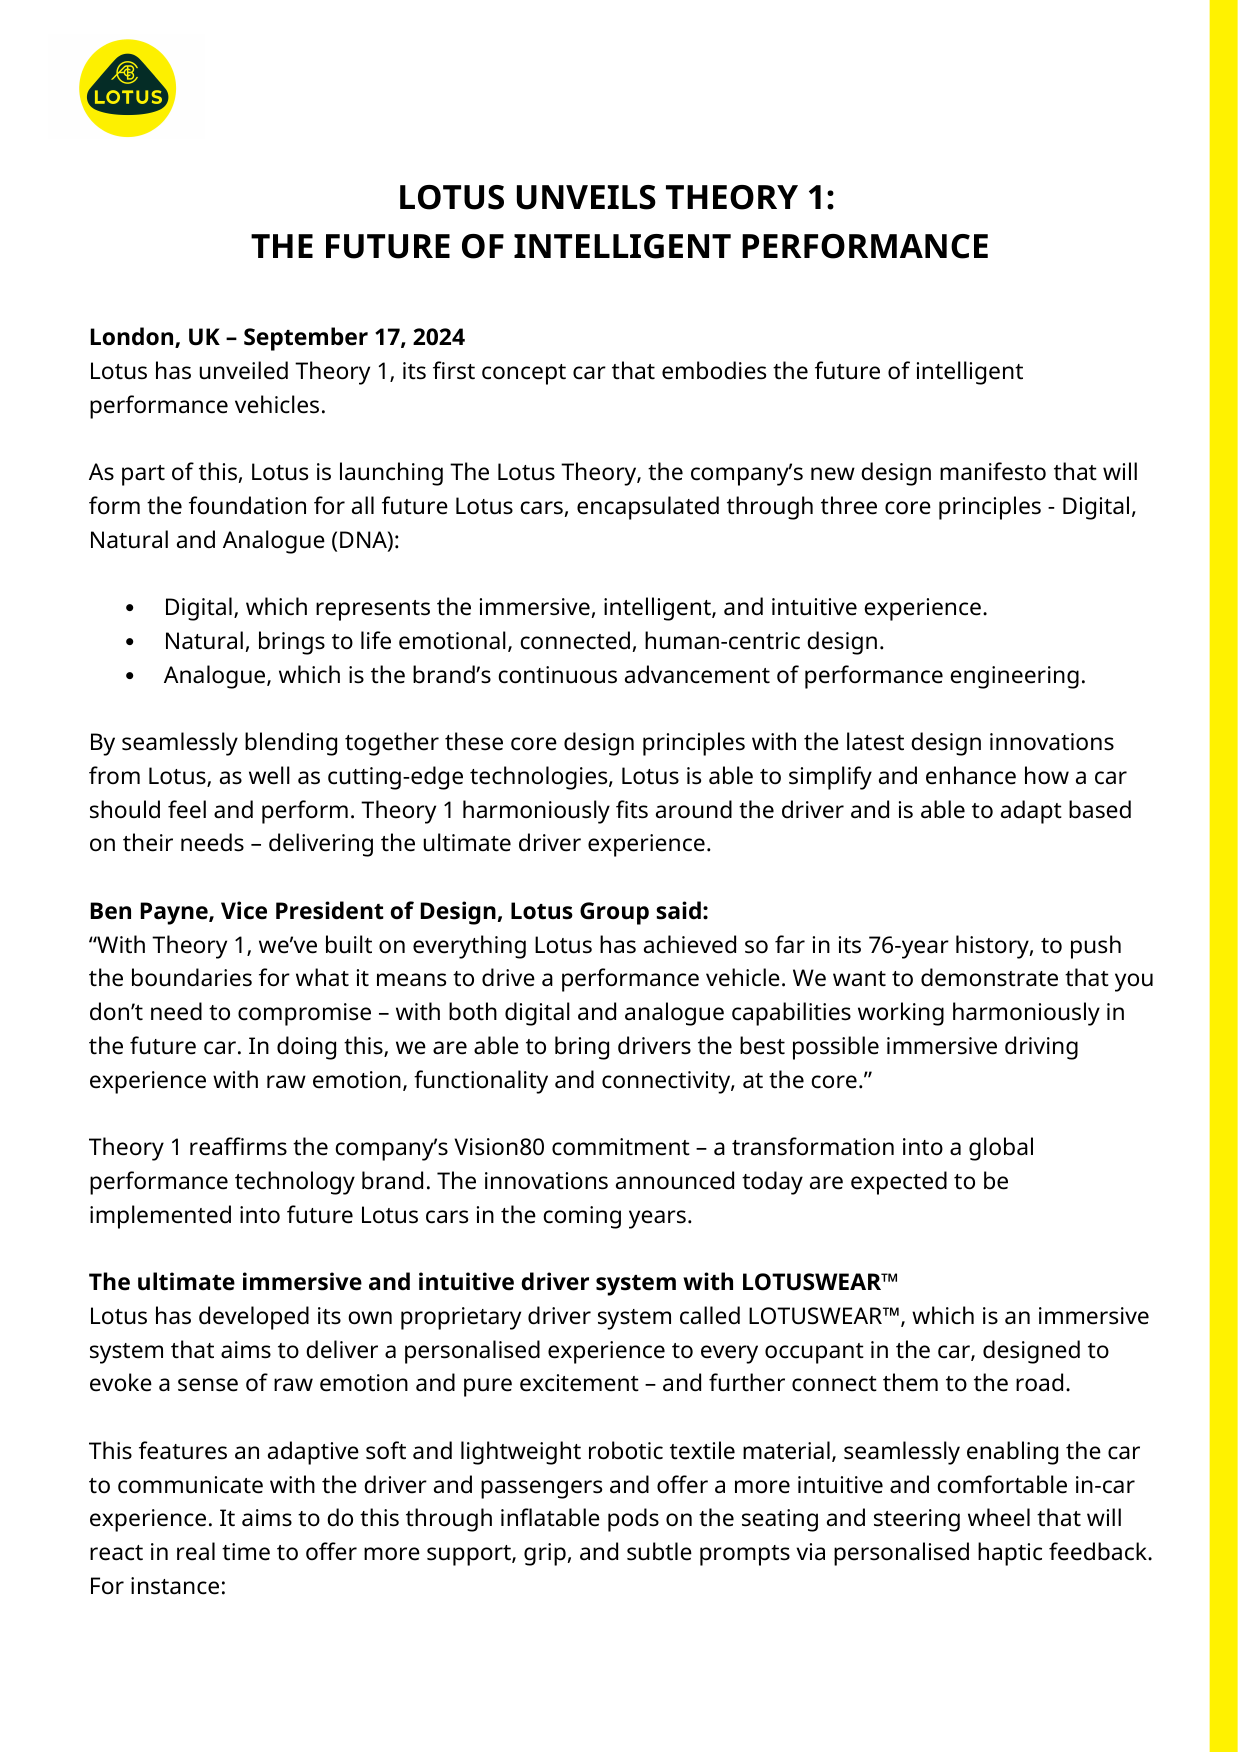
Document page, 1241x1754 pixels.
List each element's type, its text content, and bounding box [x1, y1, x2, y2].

text Ben Payne, Vice President of Design, Lotus Group said: [89, 895, 1158, 926]
list Natural, brings to life emotional, connected, human-centric design. [126, 625, 1158, 656]
list Digital, which represents the immersive, intelligent, and intuitive experience. [126, 591, 1158, 622]
text LOTUS UNVEILS THEORY 1: [89, 174, 1158, 219]
text London, UK – September 17, 2024 [89, 321, 1158, 352]
text THE FUTURE OF INTELLIGENT PERFORMANCE [89, 223, 1158, 268]
list Analogue, which is the brand’s continuous advancement of performance engineering. [126, 658, 1158, 690]
text As part of this, Lotus is launching The Lotus Theory, the company’s new design manifesto that will form the foundation for all future Lotus cars, encapsulated through three core principles - Digital, Natural and Analogue (DNA): [89, 456, 1158, 555]
text Lotus has unveiled Theory 1, its first concept car that embodies the future of intelligent performance vehicles. [89, 355, 1158, 420]
text This features an adaptive soft and lightweight robotic textile material, seamlessly enabling the car to communicate with the driver and passengers and offer a more intuitive and comfortable in-car experience. It aims to do this through inflatable pods on the seating and steering wheel that will react in real time to offer more support, grip, and subtle prompts via personalised haptic feedback. For instance: [89, 1435, 1158, 1601]
text Theory 1 reaffirms the company’s Vision80 commitment – a transformation into a global performance technology brand. The innovations announced today are expected to be implemented into future Lotus cars in the coming years. [89, 1131, 1158, 1230]
text By seamlessly blending together these core design principles with the latest design innovations from Lotus, as well as cutting-edge technologies, Lotus is able to simplify and enhance how a car should feel and perform. Theory 1 harmoniously fits around the driver and is able to adapt based on their needs – delivering the ultimate driver experience. [89, 726, 1158, 858]
text The ultimate immersive and intuitive driver system with LOTUSWEAR™ [89, 1266, 1158, 1297]
text Lotus has developed its own proprietary driver system called LOTUSWEAR™, which is an immersive system that aims to deliver a personalised experience to every occupant in the car, designed to evoke a sense of raw emotion and pure excitement – and further connect them to the road. [89, 1300, 1158, 1398]
text “With Theory 1, we’ve built on everything Lotus has achieved so far in its 76-year history, to push the boundaries for what it means to drive a performance vehicle. We want to demonstrate that you don’t need to compromise – with both digital and analogue capabilities working harmoniously in the future car. In doing this, we are able to bring drivers the best possible immersive driving experience with raw emotion, functionality and connectivity, at the core.” [89, 928, 1158, 1095]
picture [48, 34, 205, 138]
